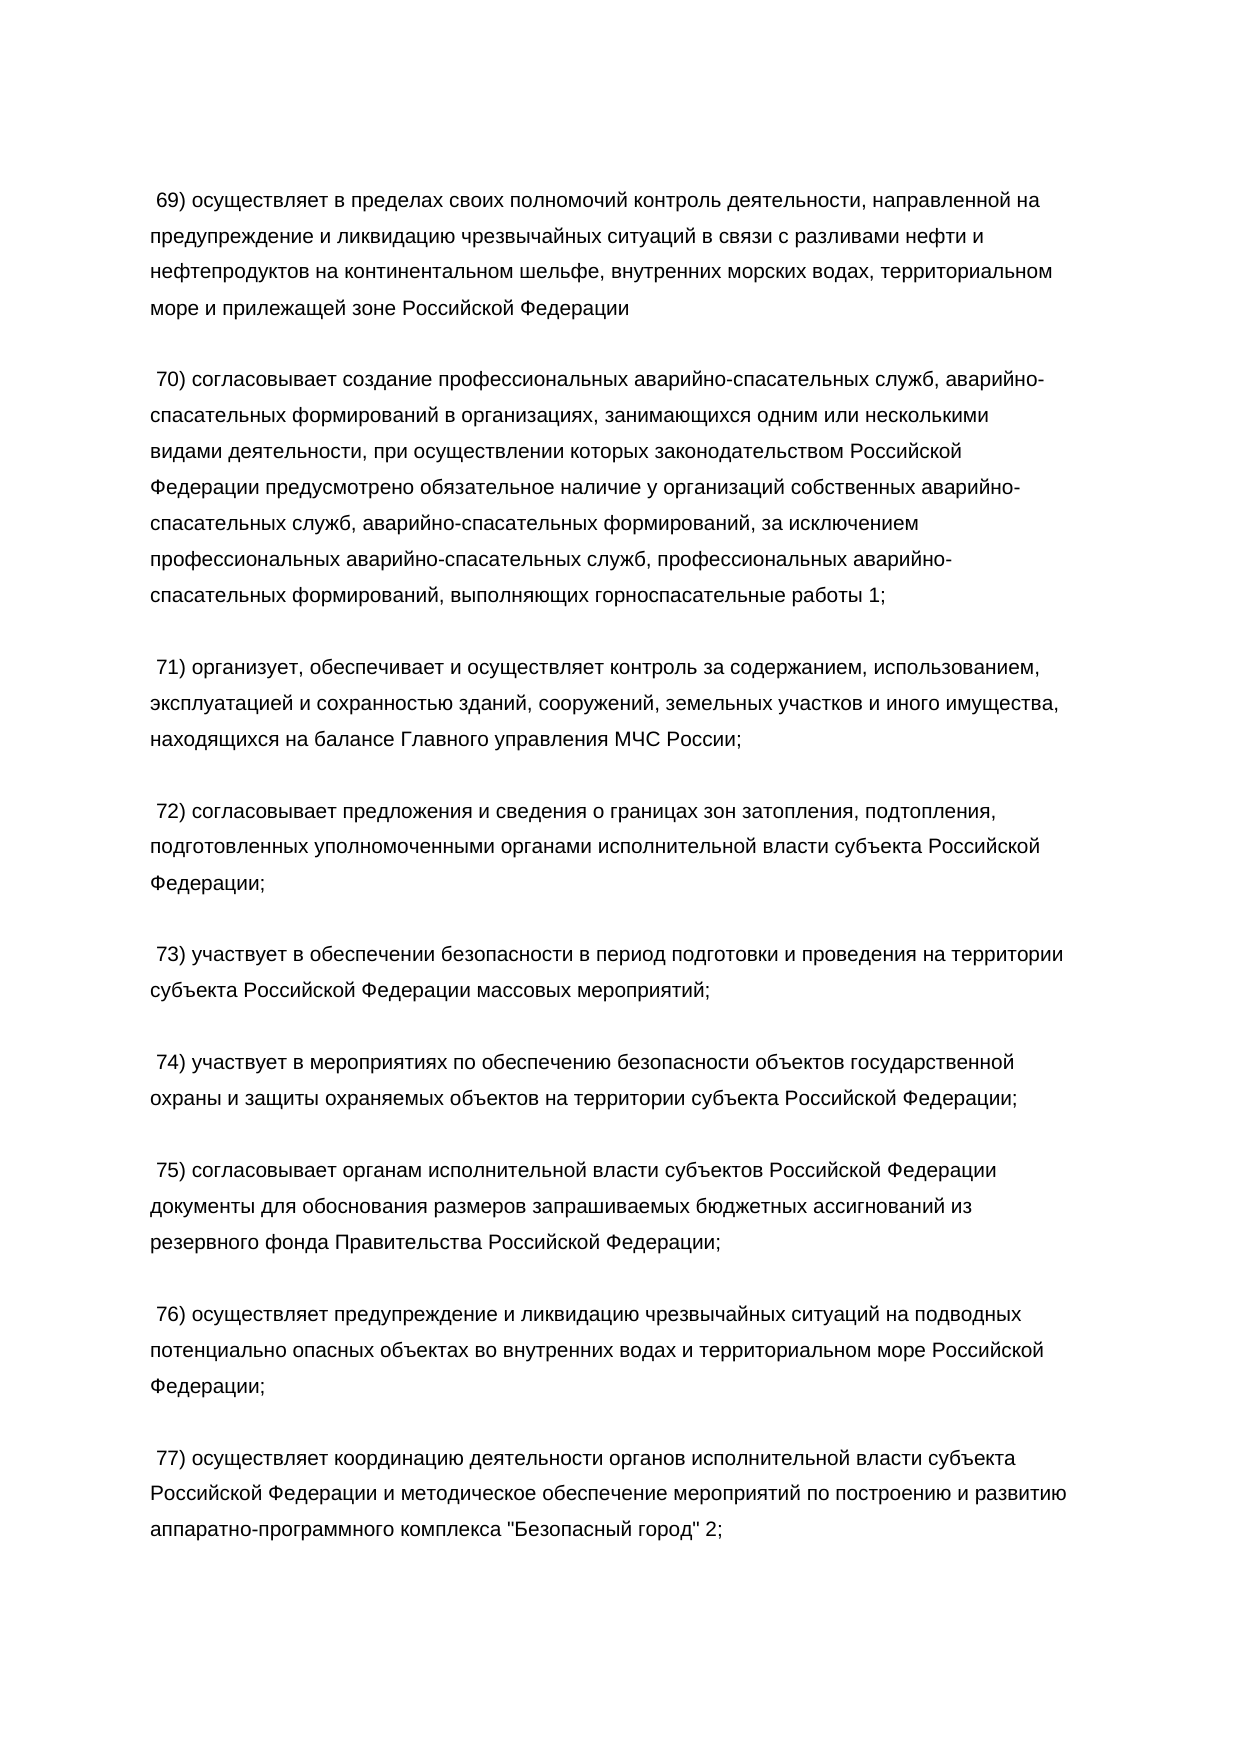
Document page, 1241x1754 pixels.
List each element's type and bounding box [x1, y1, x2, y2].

table_cell [140, 150, 1078, 1577]
